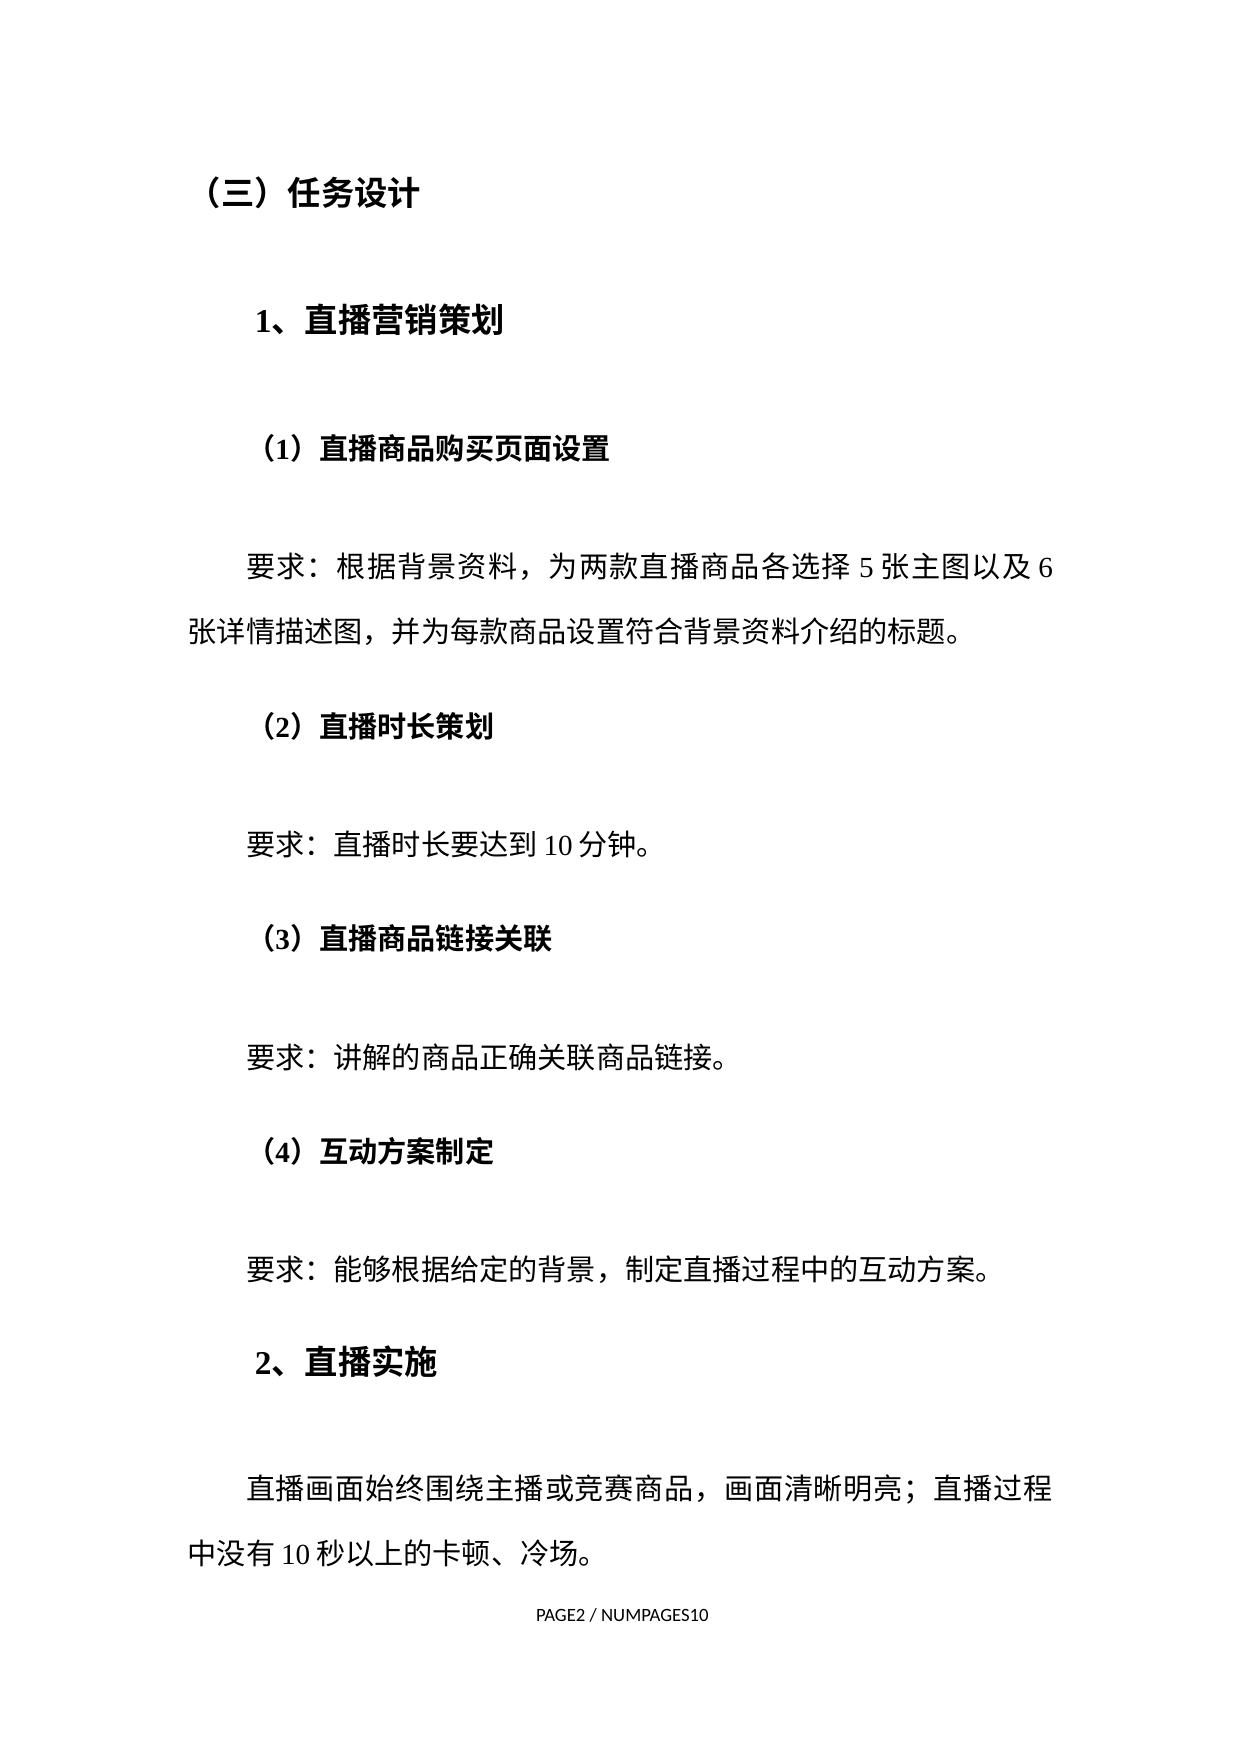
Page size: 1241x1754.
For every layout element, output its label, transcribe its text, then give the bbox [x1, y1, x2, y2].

subtitle 1、直播营销策划 [187, 285, 1053, 350]
text 要求：能够根据给定的背景，制定直播过程中的互动方案。 [187, 1235, 1053, 1300]
text 要求：直播时长要达到10分钟。 [187, 810, 1053, 875]
text 要求：根据背景资料，为两款直播商品各选择5张主图以及6张详情描述图，并为每款商品设置符合背景资料介绍的标题。 [187, 533, 1053, 663]
subtitle （3）直播商品链接关联 [187, 904, 1053, 969]
text 要求：讲解的商品正确关联商品链接。 [187, 1023, 1053, 1088]
subtitle （1）直播商品购买页面设置 [187, 414, 1053, 479]
subtitle （2）直播时长策划 [187, 692, 1053, 757]
subtitle （三）任务设计 [187, 158, 1053, 223]
subtitle （4）互动方案制定 [187, 1117, 1053, 1182]
subtitle 2、直播实施 [187, 1327, 1053, 1392]
text 直播画面始终围绕主播或竞赛商品，画面清晰明亮；直播过程中没有10秒以上的卡顿、冷场。 [187, 1454, 1053, 1584]
